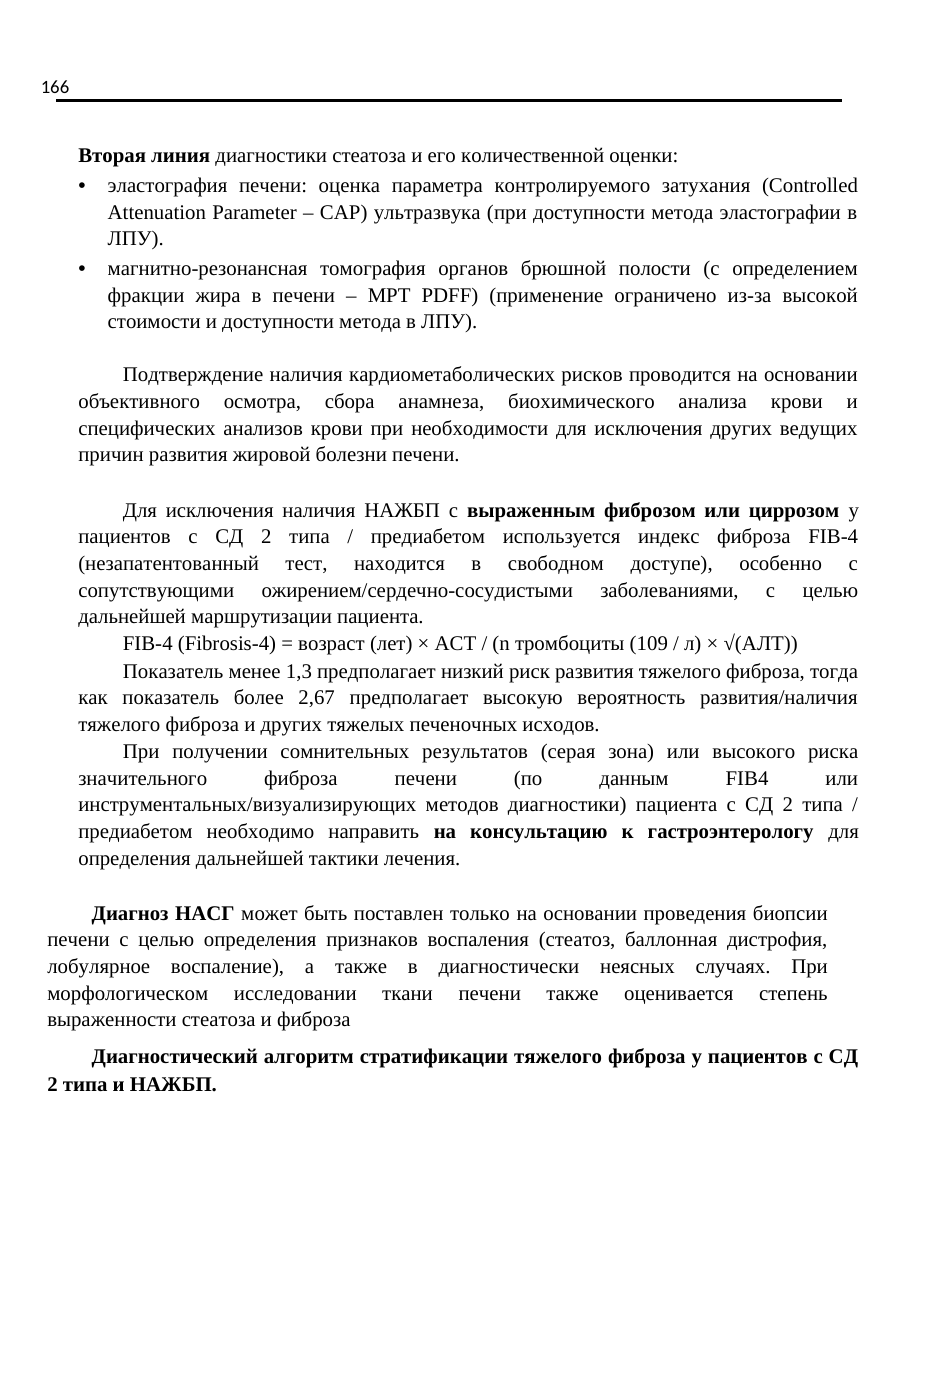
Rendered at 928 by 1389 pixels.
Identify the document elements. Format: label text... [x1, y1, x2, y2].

text FIB-4 (Fibrosis-4) = возраст (лет) × АСТ / (n тромбоциты (109 / л) × √(АЛТ)) [123, 631, 859, 655]
text Диагноз НАСГ может быть поставлен только на основании проведения биопсии печени с целью определения признаков воспаления (стеатоз, баллонная дистрофия, лобулярное воспаление), а также в диагностически неясных случаях. При морфологическом исследовании ткани печени также оценивается степень выраженности стеатоза и фиброза [47, 901, 828, 1031]
list эластография печени: оценка параметра контролируемого затухания (Controlled Attenuation Parameter – CAP) ультразвука (при доступности метода эластографии в ЛПУ). [78, 173, 859, 250]
text Диагностический алгоритм стратификации тяжелого фиброза у пациентов с СД 2 типа и НАЖБП. [47, 1044, 859, 1096]
text При получении сомнительных результатов (серая зона) или высокого риска значительного фиброза печени (по данным FIB4 или инструментальных/визуализирующих методов диагностики) пациента с СД 2 типа / предиабетом необходимо направить на консультацию к гастроэнтерологу для определения дальнейшей тактики лечения. [78, 739, 859, 870]
text Вторая линия диагностики стеатоза и его количественной оценки: [78, 143, 859, 167]
text Подтверждение наличия кардиометаболических рисков проводится на основании объективного осмотра, сбора анамнеза, биохимического анализа крови и специфических анализов крови при необходимости для исключения других ведущих причин развития жировой болезни печени. [78, 362, 859, 466]
text Для исключения наличия НАЖБП с выраженным фиброзом или циррозом у пациентов с СД 2 типа / предиабетом используется индекс фиброза FIB-4 (незапатентованный тест, находится в свободном доступе), особенно с сопутствующими ожирением/сердечно-сосудистыми заболеваниями, с целью дальнейшей маршрутизации пациента. [78, 497, 859, 628]
list магнитно-резонансная томография органов брюшной полости (с определением фракции жира в печени – МРТ PDFF) (применение ограничено из-за высокой стоимости и доступности метода в ЛПУ). [78, 256, 859, 333]
text Показатель менее 1,3 предполагает низкий риск развития тяжелого фиброза, тогда как показатель более 2,67 предполагает высокую вероятность развития/наличия тяжелого фиброза и других тяжелых печеночных исходов. [78, 658, 859, 736]
